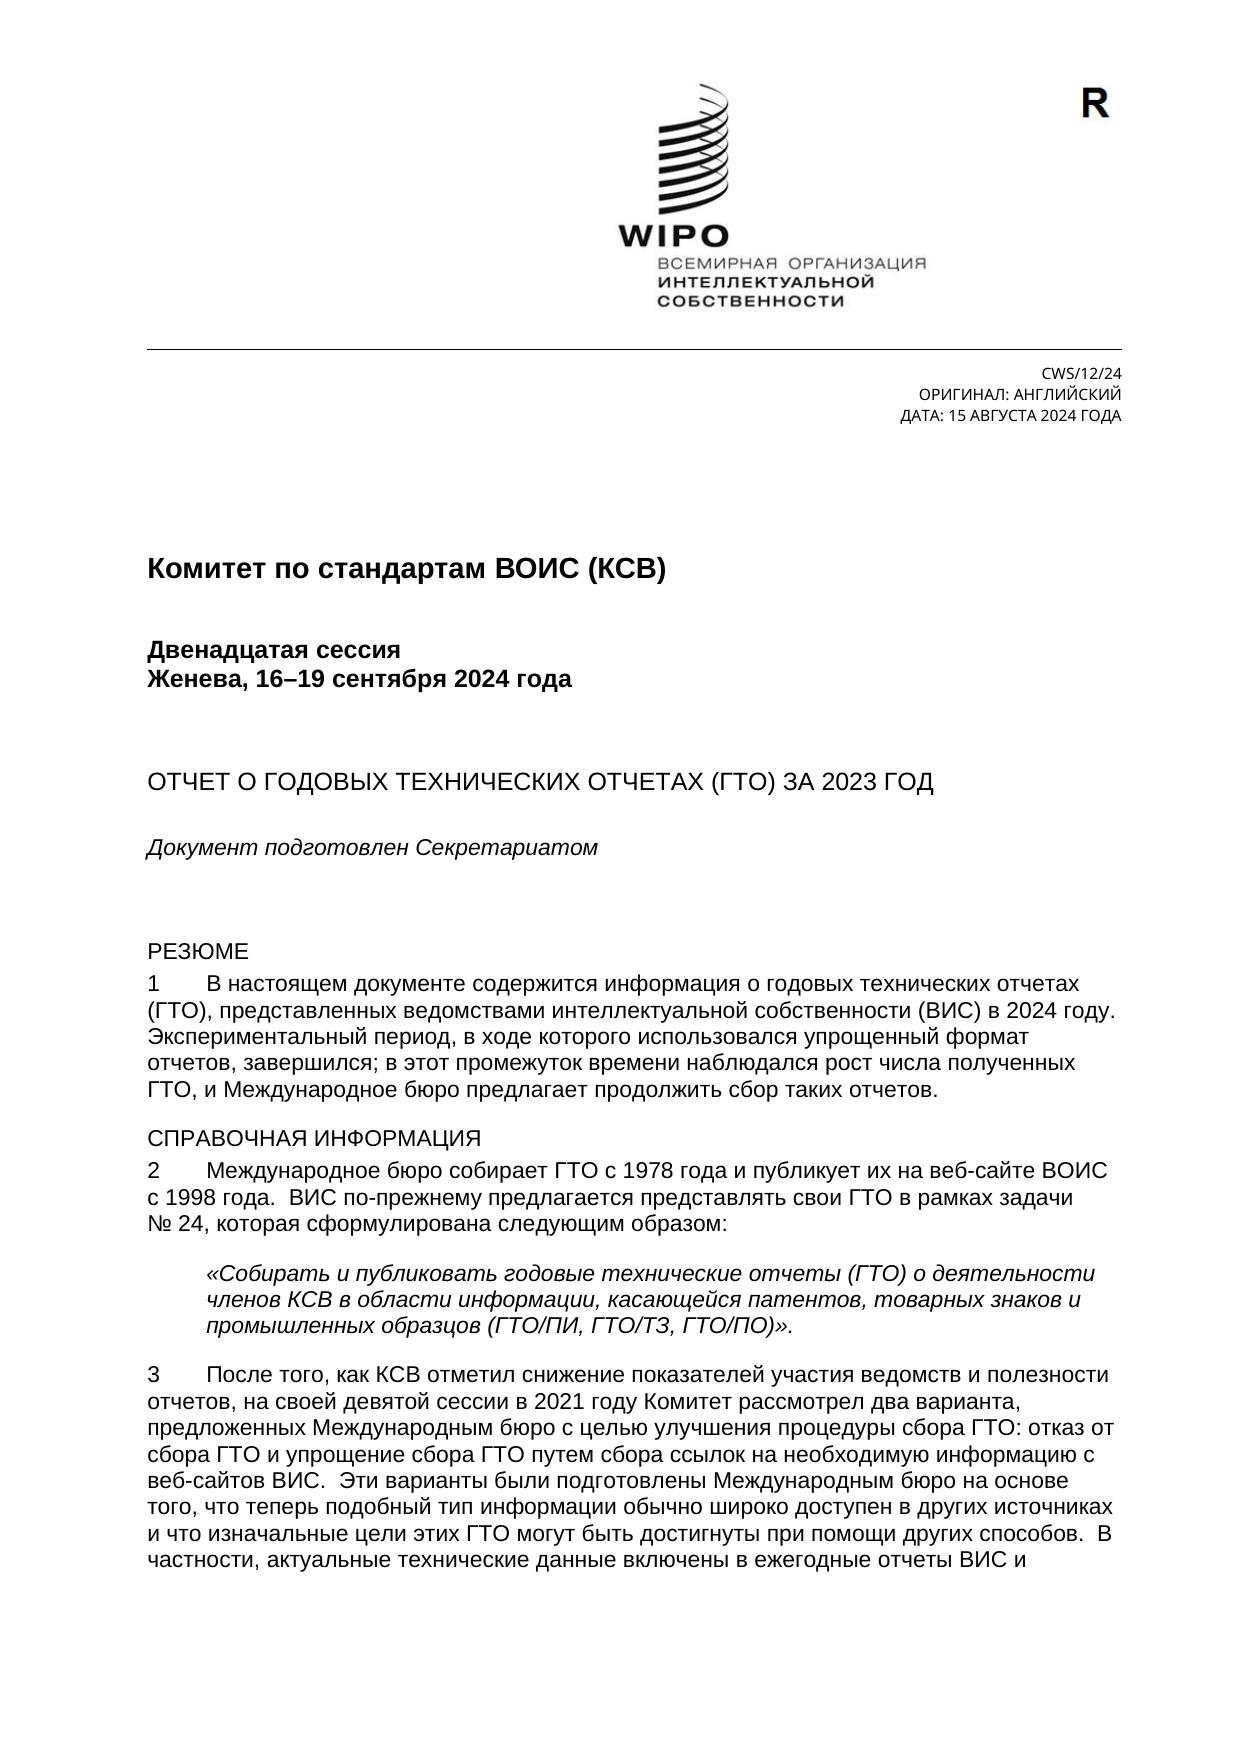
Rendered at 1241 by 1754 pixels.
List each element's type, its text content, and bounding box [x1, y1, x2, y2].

text ДАТА: 15 АВГУСТА 2024 ГОДА [147, 405, 1122, 426]
subtitle Комитет по стандартам ВОИС (КСВ) [147, 551, 1122, 585]
text Отчет о годовых технических отчетах (ГТО) за 2023 год [147, 767, 1122, 796]
subtitle РЕЗЮМЕ [147, 938, 1122, 964]
text Документ подготовлен Секретариатом [147, 833, 1122, 860]
text CWS/12/24 [147, 362, 1122, 384]
text Женева, 16–19 сентября 2024 года [147, 663, 1122, 692]
subtitle СПРАВОЧНАЯ ИНФОРМАЦИЯ [147, 1125, 1122, 1151]
text ОРИГИНАЛ: АНГЛИЙСКИЙ [147, 384, 1122, 405]
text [147, 1361, 1122, 1572]
list «Собирать и публиковать годовые технические отчеты (ГТО) о деятельности членов КСВ в области информации, касающейся патентов, товарных знаков и промышленных образцов (ГТО/ПИ, ГТО/ТЗ, ГТО/ПО)». [206, 1259, 1122, 1338]
list В настоящем документе содержится информация о годовых технических отчетах (ГТО), представленных ведомствами интеллектуальной собственности (ВИС) в 2024 году. Экспериментальный период, в ходе которого использовался упрощенный формат отчетов, завершился; в этот промежуток времени наблюдался рост числа полученных ГТО, и Международное бюро предлагает продолжить сбор таких отчетов. [147, 970, 1122, 1102]
list Международное бюро собирает ГТО с 1978 года и публикует их на веб-сайте ВОИС с 1998 года. ВИС по-прежнему предлагается представлять свои ГТО в рамках задачи № 24, которая сформулирована следующим образом: [147, 1157, 1122, 1237]
picture [589, 58, 1122, 326]
text Двенадцатая сессия [147, 635, 1122, 663]
